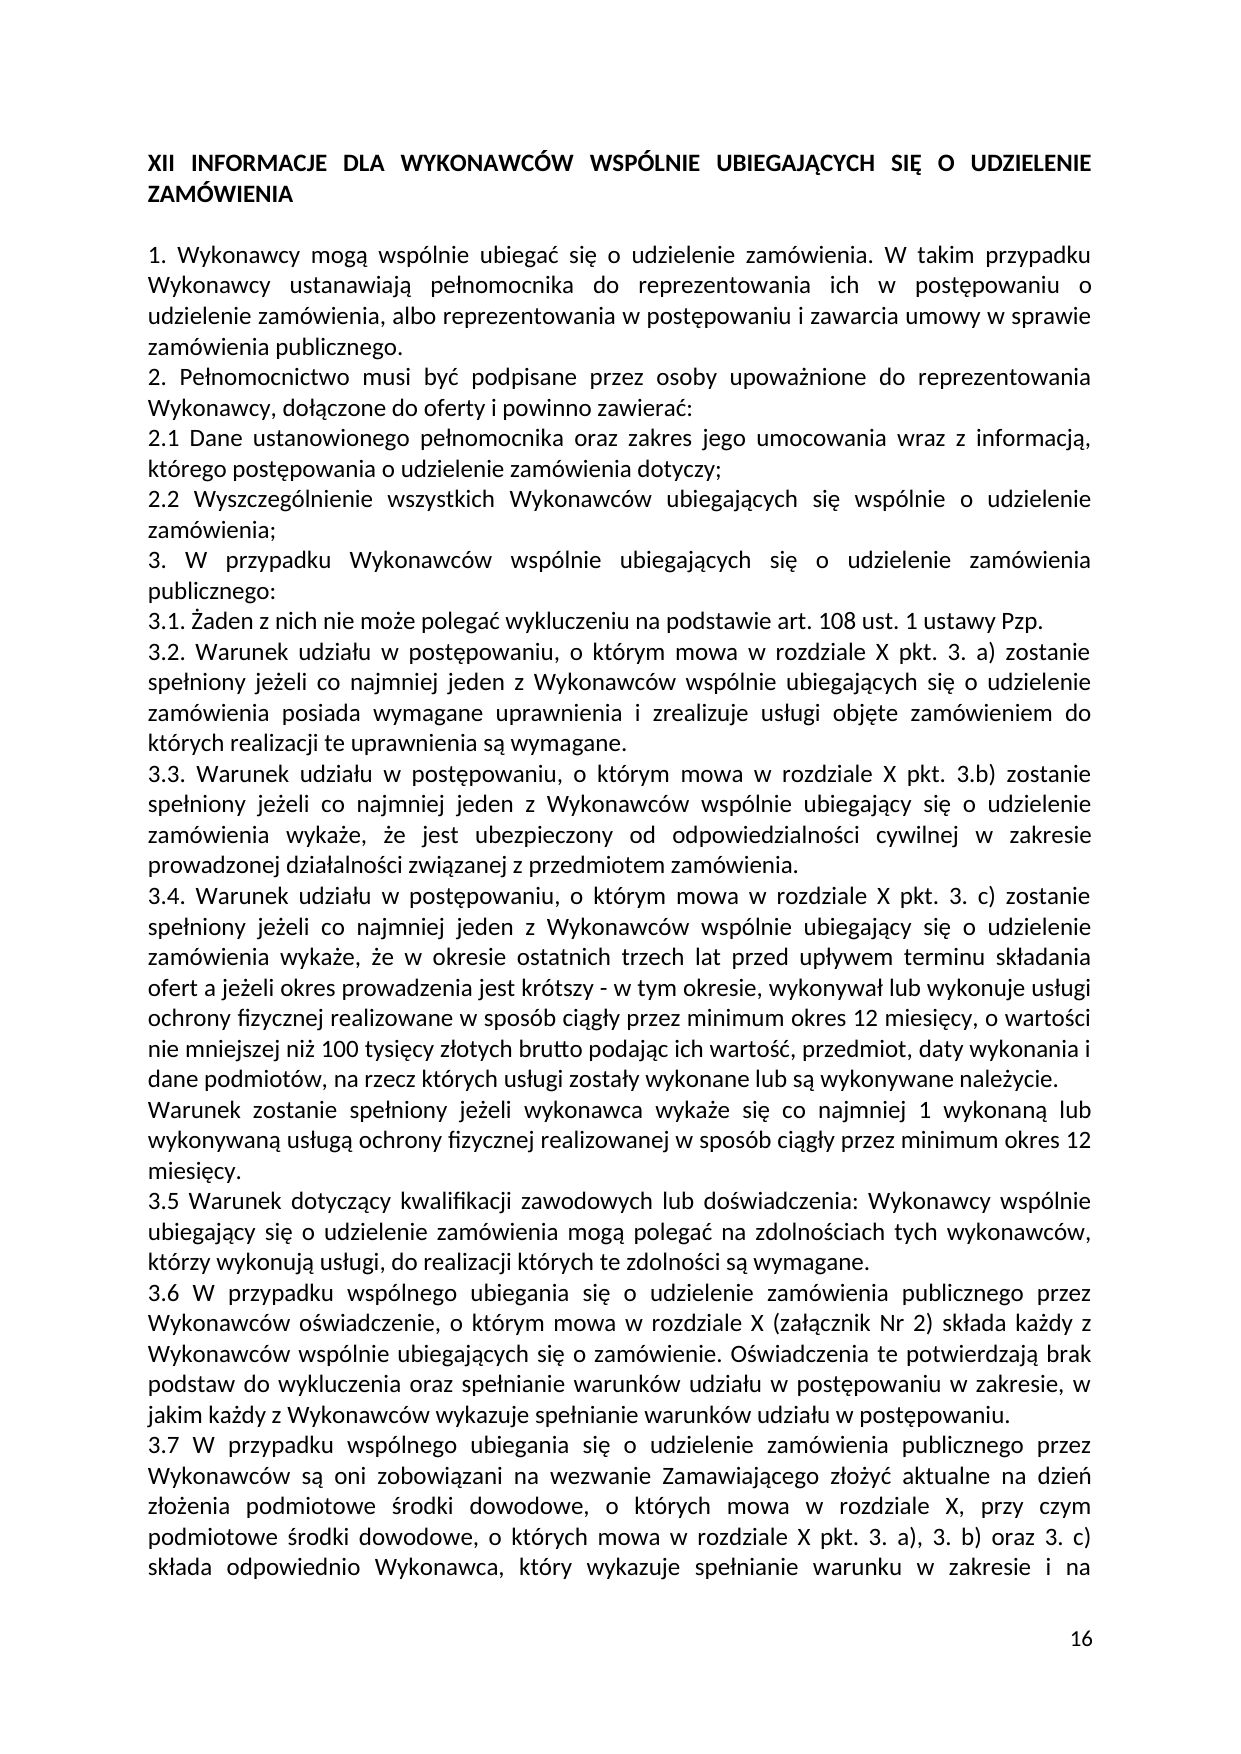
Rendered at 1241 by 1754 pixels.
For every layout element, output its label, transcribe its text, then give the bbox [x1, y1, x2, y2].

text 2.2 Wyszczególnienie wszystkich Wykonawców ubiegających się wspólnie o udzielenie zamówienia; [148, 483, 1093, 544]
text 3. W przypadku Wykonawców wspólnie ubiegających się o udzielenie zamówienia publicznego: [148, 544, 1093, 605]
text XII INFORMACJE DLA WYKONAWCÓW WSPÓLNIE UBIEGAJĄCYCH SIĘ O UDZIELENIE ZAMÓWIENIA [148, 148, 1093, 209]
text 2.1 Dane ustanowionego pełnomocnika oraz zakres jego umocowania wraz z informacją, którego postępowania o udzielenie zamówienia dotyczy; [148, 422, 1093, 483]
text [148, 1429, 1093, 1582]
text 3.3. Warunek udziału w postępowaniu, o którym mowa w rozdziale X pkt. 3.b) zostanie spełniony jeżeli co najmniej jeden z Wykonawców wspólnie ubiegający się o udzielenie zamówienia wykaże, że jest ubezpieczony od odpowiedzialności cywilnej w zakresie prowadzonej działalności związanej z przedmiotem zamówienia. [148, 758, 1093, 880]
text 2. Pełnomocnictwo musi być podpisane przez osoby upoważnione do reprezentowania Wykonawcy, dołączone do oferty i powinno zawierać: [148, 361, 1093, 422]
text 3.4. Warunek udziału w postępowaniu, o którym mowa w rozdziale X pkt. 3. c) zostanie spełniony jeżeli co najmniej jeden z Wykonawców wspólnie ubiegający się o udzielenie zamówienia wykaże, że w okresie ostatnich trzech lat przed upływem terminu składania ofert a jeżeli okres prowadzenia jest krótszy - w tym okresie, wykonywał lub wykonuje usługi ochrony fizycznej realizowane w sposób ciągły przez minimum okres 12 miesięcy, o wartości nie mniejszej niż 100 tysięcy złotych brutto podając ich wartość, przedmiot, daty wykonania i dane podmiotów, na rzecz których usługi zostały wykonane lub są wykonywane należycie. [148, 880, 1093, 1094]
text 1. Wykonawcy mogą wspólnie ubiegać się o udzielenie zamówienia. W takim przypadku Wykonawcy ustanawiają pełnomocnika do reprezentowania ich w postępowaniu o udzielenie zamówienia, albo reprezentowania w postępowaniu i zawarcia umowy w sprawie zamówienia publicznego. [148, 239, 1093, 361]
text Warunek zostanie spełniony jeżeli wykonawca wykaże się co najmniej 1 wykonaną lub wykonywaną usługą ochrony fizycznej realizowanej w sposób ciągły przez minimum okres 12 miesięcy. [148, 1094, 1093, 1185]
text 3.5 Warunek dotyczący kwalifikacji zawodowych lub doświadczenia: Wykonawcy wspólnie ubiegający się o udzielenie zamówienia mogą polegać na zdolnościach tych wykonawców, którzy wykonują usługi, do realizacji których te zdolności są wymagane. [148, 1185, 1093, 1277]
text 3.6 W przypadku wspólnego ubiegania się o udzielenie zamówienia publicznego przez Wykonawców oświadczenie, o którym mowa w rozdziale X (załącznik Nr 2) składa każdy z Wykonawców wspólnie ubiegających się o zamówienie. Oświadczenia te potwierdzają brak podstaw do wykluczenia oraz spełnianie warunków udziału w postępowaniu w zakresie, w jakim każdy z Wykonawców wykazuje spełnianie warunków udziału w postępowaniu. [148, 1277, 1093, 1429]
text 3.1. Żaden z nich nie może polegać wykluczeniu na podstawie art. 108 ust. 1 ustawy Pzp. [148, 605, 1093, 636]
text 3.2. Warunek udziału w postępowaniu, o którym mowa w rozdziale X pkt. 3. a) zostanie spełniony jeżeli co najmniej jeden z Wykonawców wspólnie ubiegających się o udzielenie zamówienia posiada wymagane uprawnienia i zrealizuje usługi objęte zamówieniem do których realizacji te uprawnienia są wymagane. [148, 636, 1093, 758]
